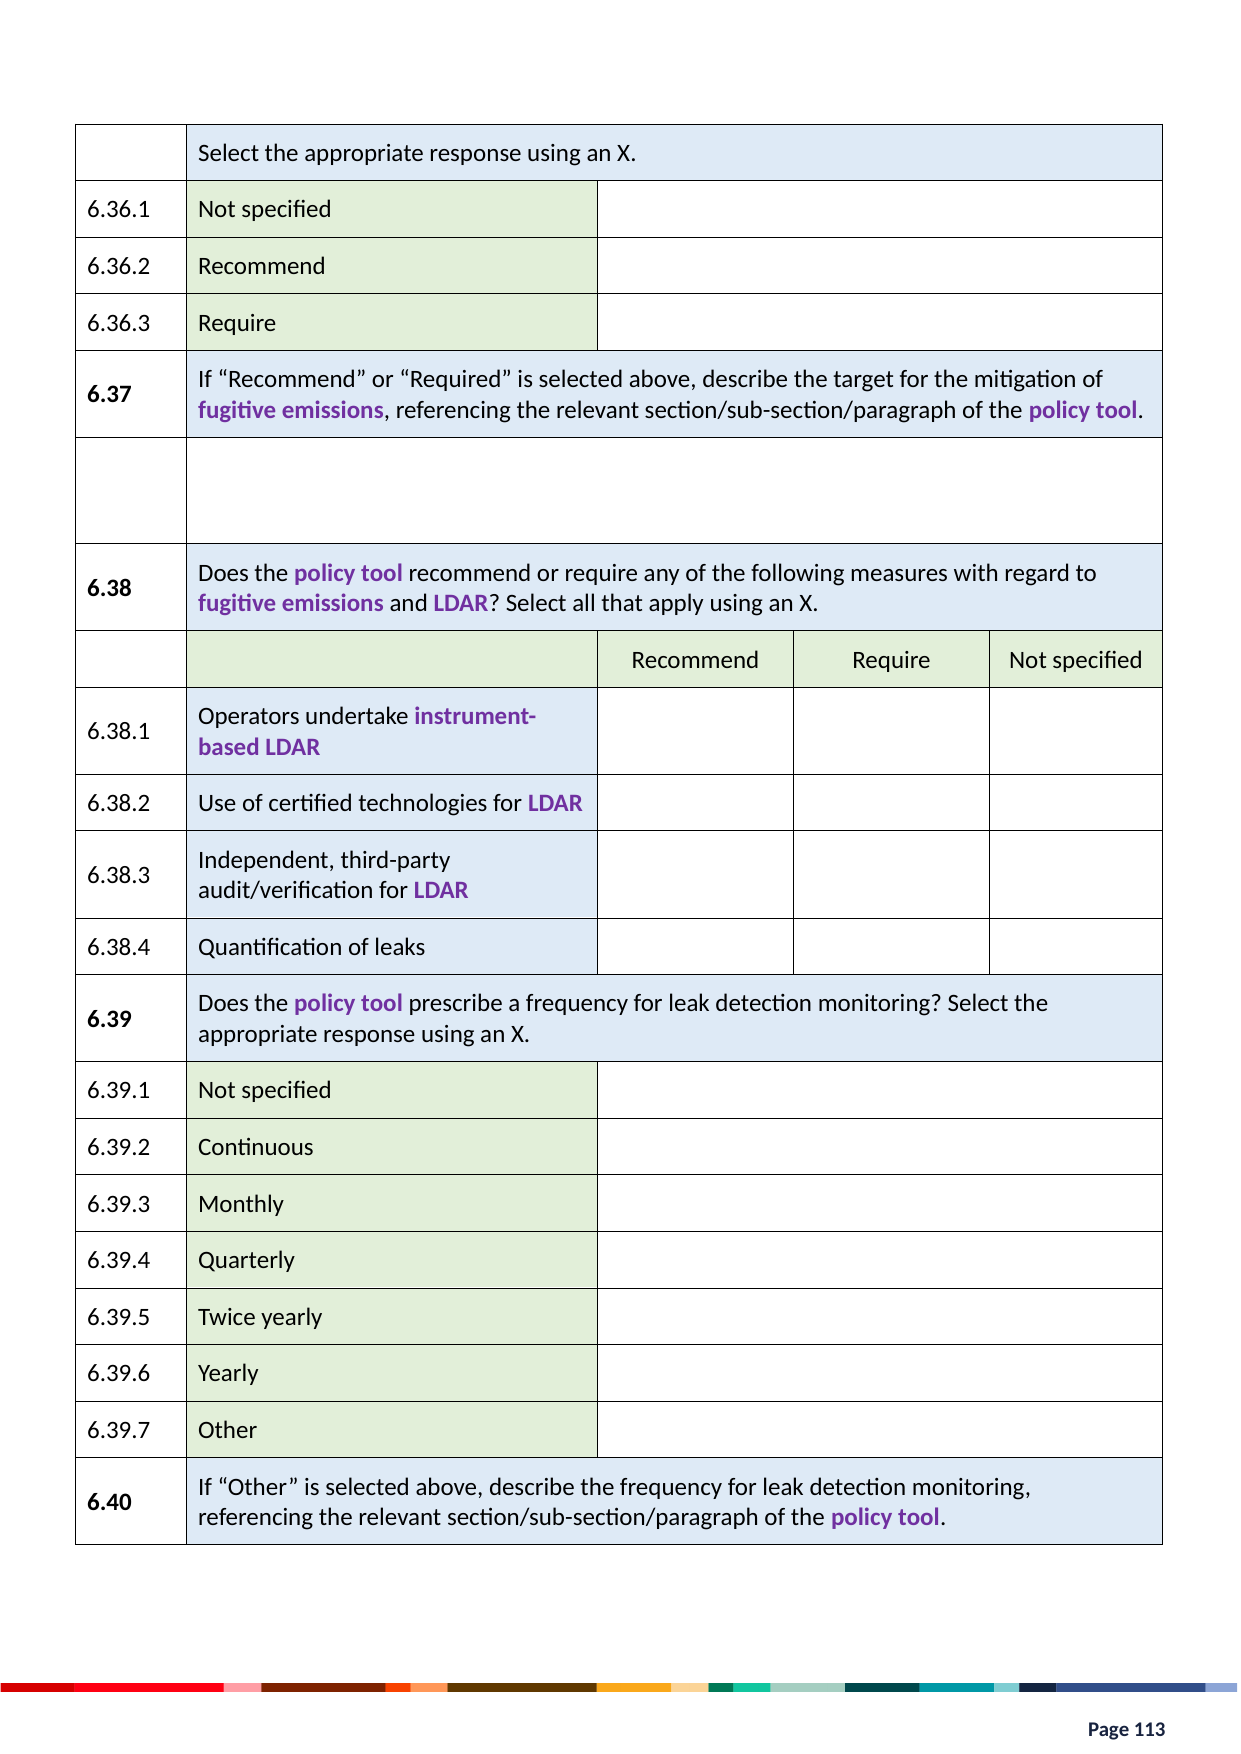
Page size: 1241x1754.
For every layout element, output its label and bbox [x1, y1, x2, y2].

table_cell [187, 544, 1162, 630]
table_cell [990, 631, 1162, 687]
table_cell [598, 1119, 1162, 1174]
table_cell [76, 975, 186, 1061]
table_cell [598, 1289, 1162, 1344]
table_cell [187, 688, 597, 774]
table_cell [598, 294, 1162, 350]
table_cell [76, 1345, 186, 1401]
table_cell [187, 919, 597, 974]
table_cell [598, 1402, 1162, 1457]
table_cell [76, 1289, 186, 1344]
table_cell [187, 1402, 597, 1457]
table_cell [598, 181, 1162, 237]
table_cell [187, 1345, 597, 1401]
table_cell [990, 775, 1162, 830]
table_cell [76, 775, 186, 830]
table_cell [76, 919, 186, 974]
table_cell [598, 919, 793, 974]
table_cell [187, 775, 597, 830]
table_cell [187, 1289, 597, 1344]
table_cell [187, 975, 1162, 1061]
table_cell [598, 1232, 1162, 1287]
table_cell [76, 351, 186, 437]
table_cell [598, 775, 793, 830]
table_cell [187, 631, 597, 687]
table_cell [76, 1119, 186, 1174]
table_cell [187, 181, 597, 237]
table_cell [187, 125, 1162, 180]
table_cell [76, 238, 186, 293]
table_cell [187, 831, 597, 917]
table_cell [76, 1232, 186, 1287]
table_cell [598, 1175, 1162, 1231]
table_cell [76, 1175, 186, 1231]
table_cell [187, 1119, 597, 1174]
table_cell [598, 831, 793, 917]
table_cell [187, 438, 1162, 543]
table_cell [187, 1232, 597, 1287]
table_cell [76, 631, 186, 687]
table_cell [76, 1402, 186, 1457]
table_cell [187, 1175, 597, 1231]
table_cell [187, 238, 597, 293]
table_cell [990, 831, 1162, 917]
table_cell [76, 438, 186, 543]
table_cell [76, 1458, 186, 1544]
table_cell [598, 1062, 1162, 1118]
picture [0, 1683, 1236, 1692]
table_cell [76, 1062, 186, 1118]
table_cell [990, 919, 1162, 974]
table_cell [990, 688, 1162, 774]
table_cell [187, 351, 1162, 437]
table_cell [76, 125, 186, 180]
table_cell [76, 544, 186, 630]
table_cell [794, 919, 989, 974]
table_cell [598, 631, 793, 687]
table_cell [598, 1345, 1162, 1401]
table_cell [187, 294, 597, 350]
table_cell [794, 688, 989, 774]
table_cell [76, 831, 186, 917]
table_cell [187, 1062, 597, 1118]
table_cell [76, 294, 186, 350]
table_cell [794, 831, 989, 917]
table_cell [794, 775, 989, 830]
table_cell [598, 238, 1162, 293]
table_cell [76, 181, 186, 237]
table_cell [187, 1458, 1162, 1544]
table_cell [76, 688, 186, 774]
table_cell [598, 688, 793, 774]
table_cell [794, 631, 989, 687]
